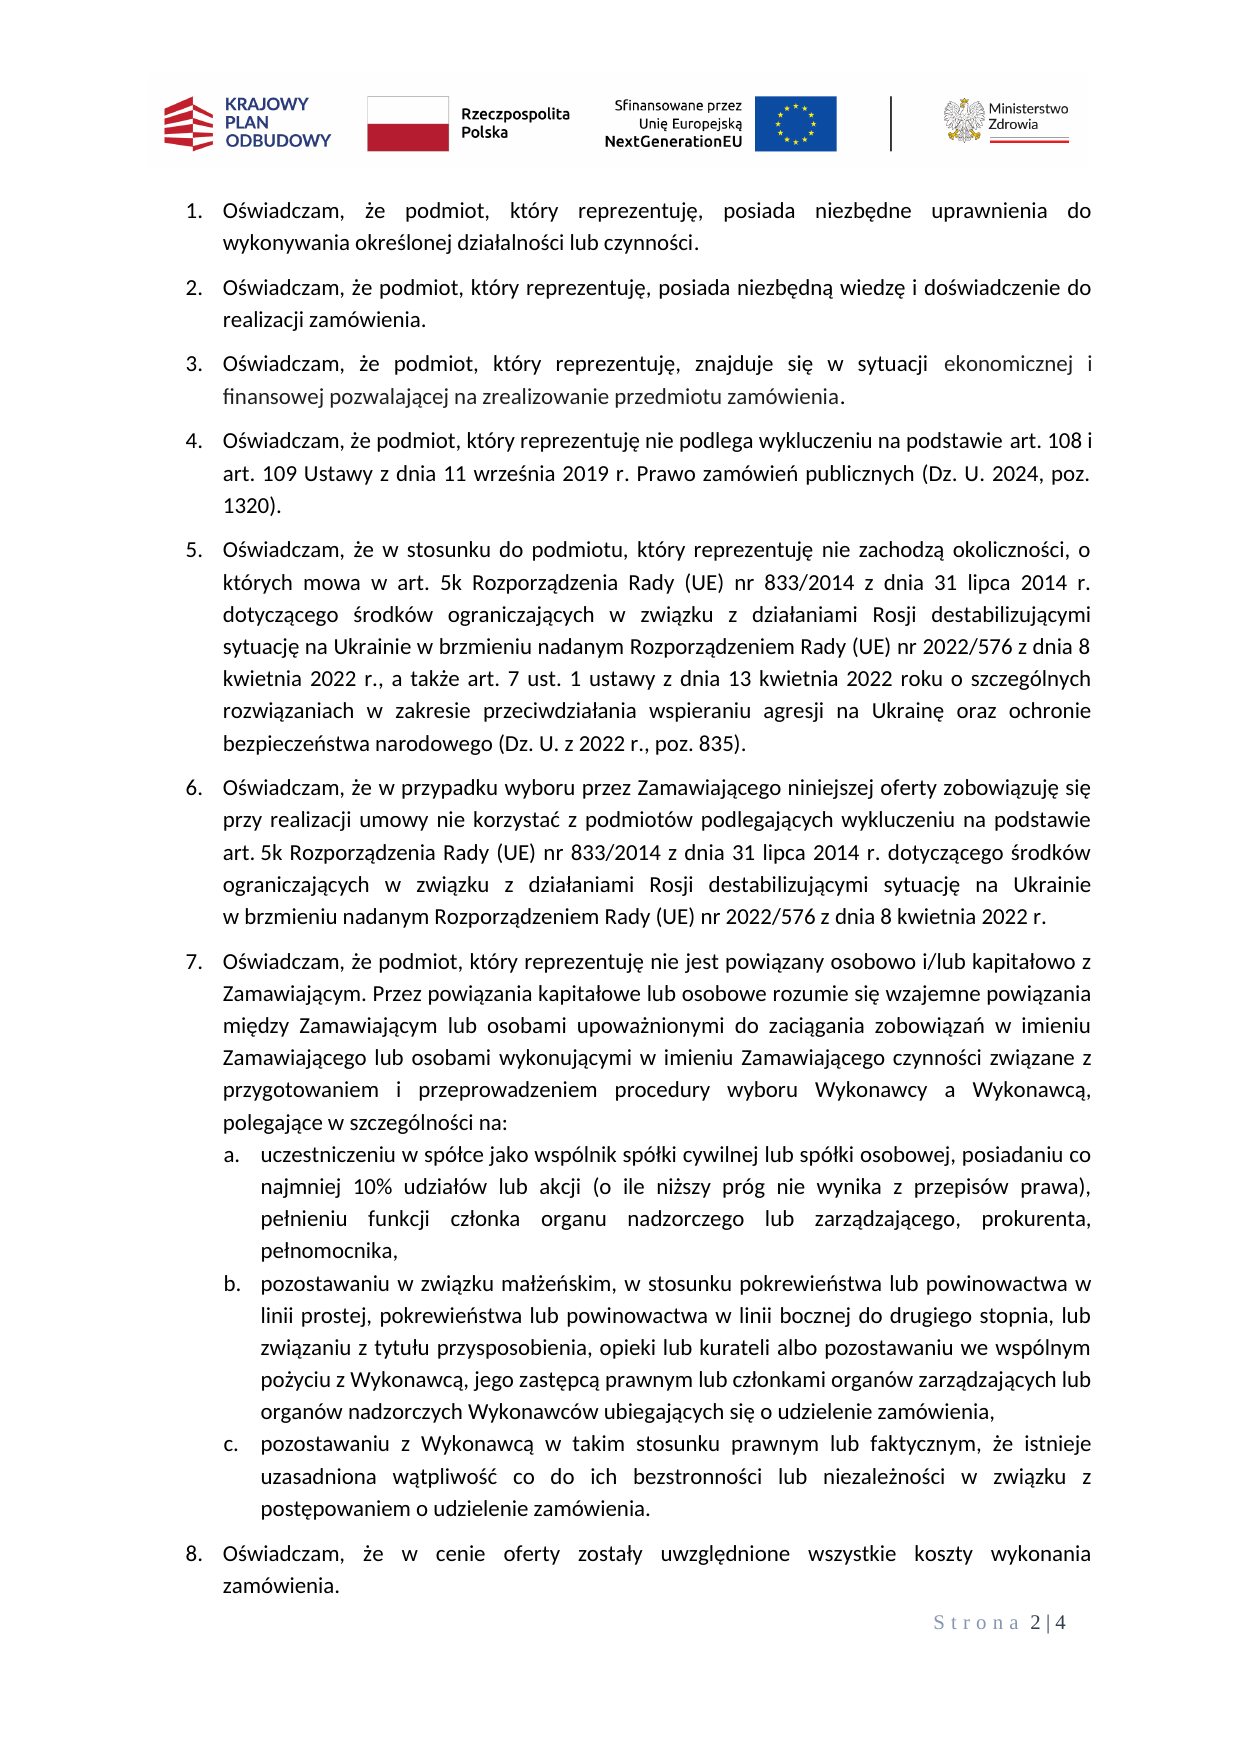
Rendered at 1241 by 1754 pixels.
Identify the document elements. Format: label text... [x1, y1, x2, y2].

list Oświadczam, że podmiot, który reprezentuję nie jest powiązany osobowo i/lub kapitałowo z Zamawiającym. Przez powiązania kapitałowe lub osobowe rozumie się wzajemne powiązania między Zamawiającym lub osobami upoważnionymi do zaciągania zobowiązań w imieniu Zamawiającego lub osobami wykonującymi w imieniu Zamawiającego czynności związane z przygotowaniem i przeprowadzeniem procedury wyboru Wykonawcy a Wykonawcą, polegające w szczególności na: [185, 947, 1093, 1136]
list Oświadczam, że podmiot, który reprezentuję nie podlega wykluczeniu na podstawie art. 108 i art. 109 Ustawy z dnia 11 września 2019 r. Prawo zamówień publicznych (Dz. U. 2024, poz. 1320). [185, 426, 1093, 519]
list Oświadczam, że podmiot, który reprezentuję, znajduje się w sytuacji ekonomicznej i finansowej pozwalającej na zrealizowanie przedmiotu zamówienia. [185, 349, 1093, 410]
list Oświadczam, że w przypadku wyboru przez Zamawiającego niniejszej oferty zobowiązuję się przy realizacji umowy nie korzystać z podmiotów podlegających wykluczeniu na podstawie art. 5k Rozporządzenia Rady (UE) nr 833/2014 z dnia 31 lipca 2014 r. dotyczącego środków ograniczających w związku z działaniami Rosji destabilizującymi sytuację na Ukrainie w brzmieniu nadanym Rozporządzeniem Rady (UE) nr 2022/576 z dnia 8 kwietnia 2022 r. [185, 773, 1093, 930]
list Oświadczam, że podmiot, który reprezentuję, posiada niezbędne uprawnienia do wykonywania określonej działalności lub czynności. [185, 196, 1093, 256]
list pozostawaniu w związku małżeńskim, w stosunku pokrewieństwa lub powinowactwa w linii prostej, pokrewieństwa lub powinowactwa w linii bocznej do drugiego stopnia, lub związaniu z tytułu przysposobienia, opieki lub kurateli albo pozostawaniu we wspólnym pożyciu z Wykonawcą, jego zastępcą prawnym lub członkami organów zarządzających lub organów nadzorczych Wykonawców ubiegających się o udzielenie zamówienia, [223, 1269, 1093, 1425]
picture [147, 73, 1088, 168]
list pozostawaniu z Wykonawcą w takim stosunku prawnym lub faktycznym, że istnieje uzasadniona wątpliwość co do ich bezstronności lub niezależności w związku z postępowaniem o udzielenie zamówienia. [223, 1429, 1093, 1522]
list Oświadczam, że w cenie oferty zostały uwzględnione wszystkie koszty wykonania zamówienia. [185, 1539, 1093, 1599]
list uczestniczeniu w spółce jako wspólnik spółki cywilnej lub spółki osobowej, posiadaniu co najmniej 10% udziałów lub akcji (o ile niższy próg nie wynika z przepisów prawa), pełnieniu funkcji członka organu nadzorczego lub zarządzającego, prokurenta, pełnomocnika, [223, 1140, 1093, 1264]
list Oświadczam, że w stosunku do podmiotu, który reprezentuję nie zachodzą okoliczności, o których mowa w art. 5k Rozporządzenia Rady (UE) nr 833/2014 z dnia 31 lipca 2014 r. dotyczącego środków ograniczających w związku z działaniami Rosji destabilizującymi sytuację na Ukrainie w brzmieniu nadanym Rozporządzeniem Rady (UE) nr 2022/576 z dnia 8 kwietnia 2022 r., a także art. 7 ust. 1 ustawy z dnia 13 kwietnia 2022 roku o szczególnych rozwiązaniach w zakresie przeciwdziałania wspieraniu agresji na Ukrainę oraz ochronie bezpieczeństwa narodowego (Dz. U. z 2022 r., poz. 835). [185, 536, 1093, 757]
list Oświadczam, że podmiot, który reprezentuję, posiada niezbędną wiedzę i doświadczenie do realizacji zamówienia. [185, 273, 1093, 333]
